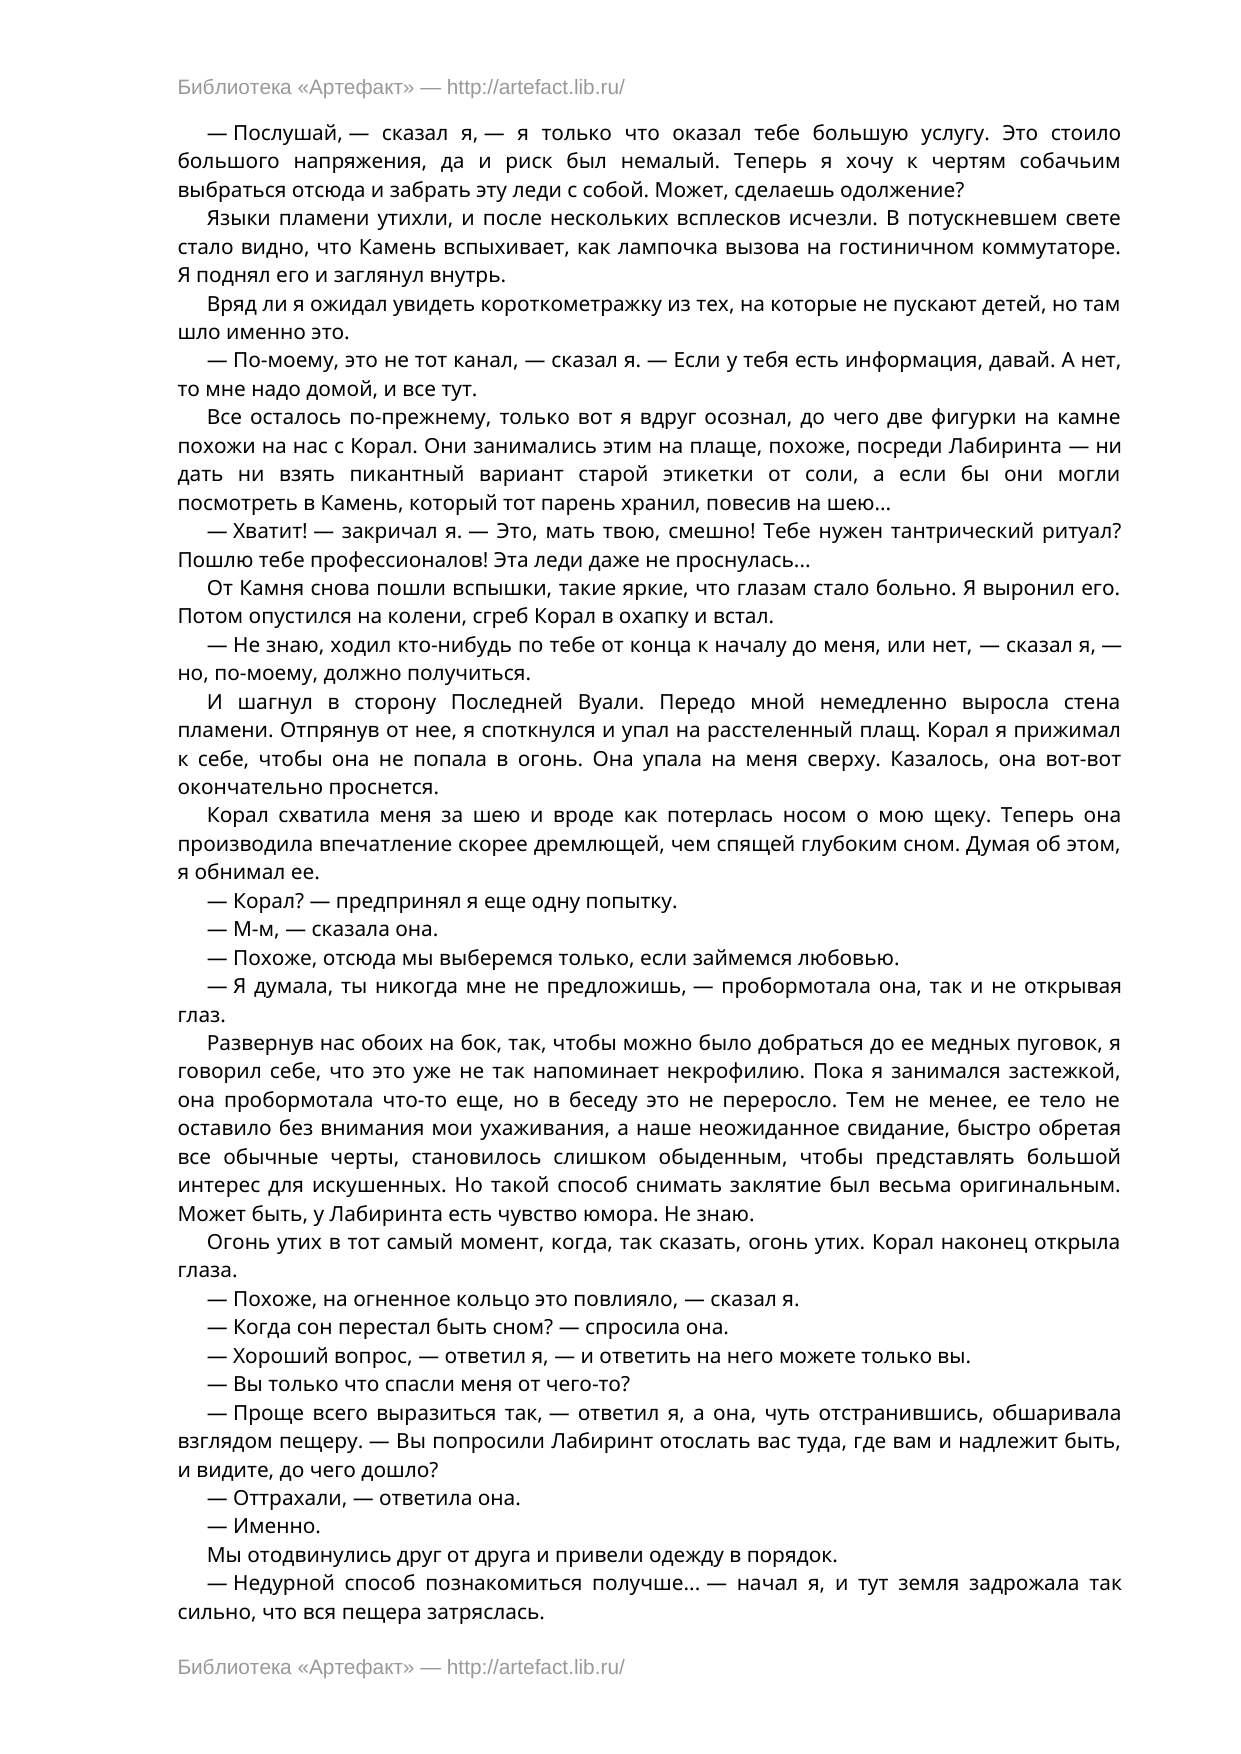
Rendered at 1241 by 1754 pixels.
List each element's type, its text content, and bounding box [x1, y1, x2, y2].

text — Хватит! — закричал я. — Это, мать твою, смешно! Тебе нужен тантрический ритуал? Пошлю тебе профессионалов! Эта леди даже не проснулась... [177, 516, 1122, 573]
text Все осталось по-прежнему, только вот я вдруг осознал, до чего две фигурки на камне похожи на нас с Корал. Они занимались этим на плаще, похоже, посреди Лабиринта — ни дать ни взять пикантный вариант старой этикетки от соли, а если бы они могли посмотреть в Камень, который тот парень хранил, повесив на шею... [177, 402, 1122, 516]
text — Проще всего выразиться так, — ответил я, а она, чуть отстранившись, обшаривала взглядом пещеру. — Вы попросили Лабиринт отослать вас туда, где вам и надлежит быть, и видите, до чего дошло? [177, 1398, 1122, 1483]
text — Похоже, отсюда мы выберемся только, если займемся любовью. [177, 943, 1122, 971]
text — Именно. [177, 1512, 1122, 1540]
text Корал схватила меня за шею и вроде как потерлась носом о мою щеку. Теперь она производила впечатление скорее дремлющей, чем спящей глубоким сном. Думая об этом, я обнимал ее. [177, 801, 1122, 886]
text — Оттрахали, — ответила она. [177, 1483, 1122, 1512]
text — Не знаю, ходил кто-нибудь по тебе от конца к началу до меня, или нет, — сказал я, — но, по-моему, должно получиться. [177, 630, 1122, 687]
text Языки пламени утихли, и после нескольких всплесков исчезли. В потускневшем свете стало видно, что Камень вспыхивает, как лампочка вызова на гостиничном коммутаторе. Я поднял его и заглянул внутрь. [177, 203, 1122, 289]
text Мы отодвинулись друг от друга и привели одежду в порядок. [177, 1540, 1122, 1568]
text — Послушай, — сказал я, — я только что оказал тебе большую услугу. Это стоило большого напряжения, да и риск был немалый. Теперь я хочу к чертям собачьим выбраться отсюда и забрать эту леди с собой. Может, сделаешь одолжение? [177, 118, 1122, 203]
text — Я думала, ты никогда мне не предложишь, — пробормотала она, так и не открывая глаз. [177, 971, 1122, 1028]
text — Хороший вопрос, — ответил я, — и ответить на него можете только вы. [177, 1341, 1122, 1369]
text И шагнул в сторону Последней Вуали. Передо мной немедленно выросла стена пламени. Отпрянув от нее, я споткнулся и упал на расстеленный плащ. Корал я прижимал к себе, чтобы она не попала в огонь. Она упала на меня сверху. Казалось, она вот-вот окончательно проснется. [177, 687, 1122, 801]
text Вряд ли я ожидал увидеть короткометражку из тех, на которые не пускают детей, но там шло именно это. [177, 289, 1122, 346]
text Развернув нас обоих на бок, так, чтобы можно было добраться до ее медных пуговок, я говорил себе, что это уже не так напоминает некрофилию. Пока я занимался застежкой, она пробормотала что-то еще, но в беседу это не переросло. Тем не менее, ее тело не оставило без внимания мои ухаживания, а наше неожиданное свидание, быстро обретая все обычные черты, становилось слишком обыденным, чтобы представлять большой интерес для искушенных. Но такой способ снимать заклятие был весьма оригинальным. Может быть, у Лабиринта есть чувство юмора. Не знаю. [177, 1028, 1122, 1227]
text — По-моему, это не тот канал, — сказал я. — Если у тебя есть информация, давай. А нет, то мне надо домой, и все тут. [177, 346, 1122, 402]
text От Камня снова пошли вспышки, такие яркие, что глазам стало больно. Я выронил его. Потом опустился на колени, сгреб Корал в охапку и встал. [177, 573, 1122, 630]
text — Когда сон перестал быть сном? — спросила она. [177, 1312, 1122, 1341]
text — Похоже, на огненное кольцо это повлияло, — сказал я. [177, 1284, 1122, 1312]
text — М-м, — сказала она. [177, 914, 1122, 943]
text — Недурной способ познакомиться получше... — начал я, и тут земля задрожала так сильно, что вся пещера затряслась. [177, 1568, 1122, 1625]
text — Вы только что спасли меня от чего-то? [177, 1369, 1122, 1398]
text Огонь утих в тот самый момент, когда, так сказать, огонь утих. Корал наконец открыла глаза. [177, 1227, 1122, 1284]
text — Корал? — предпринял я еще одну попытку. [177, 886, 1122, 914]
